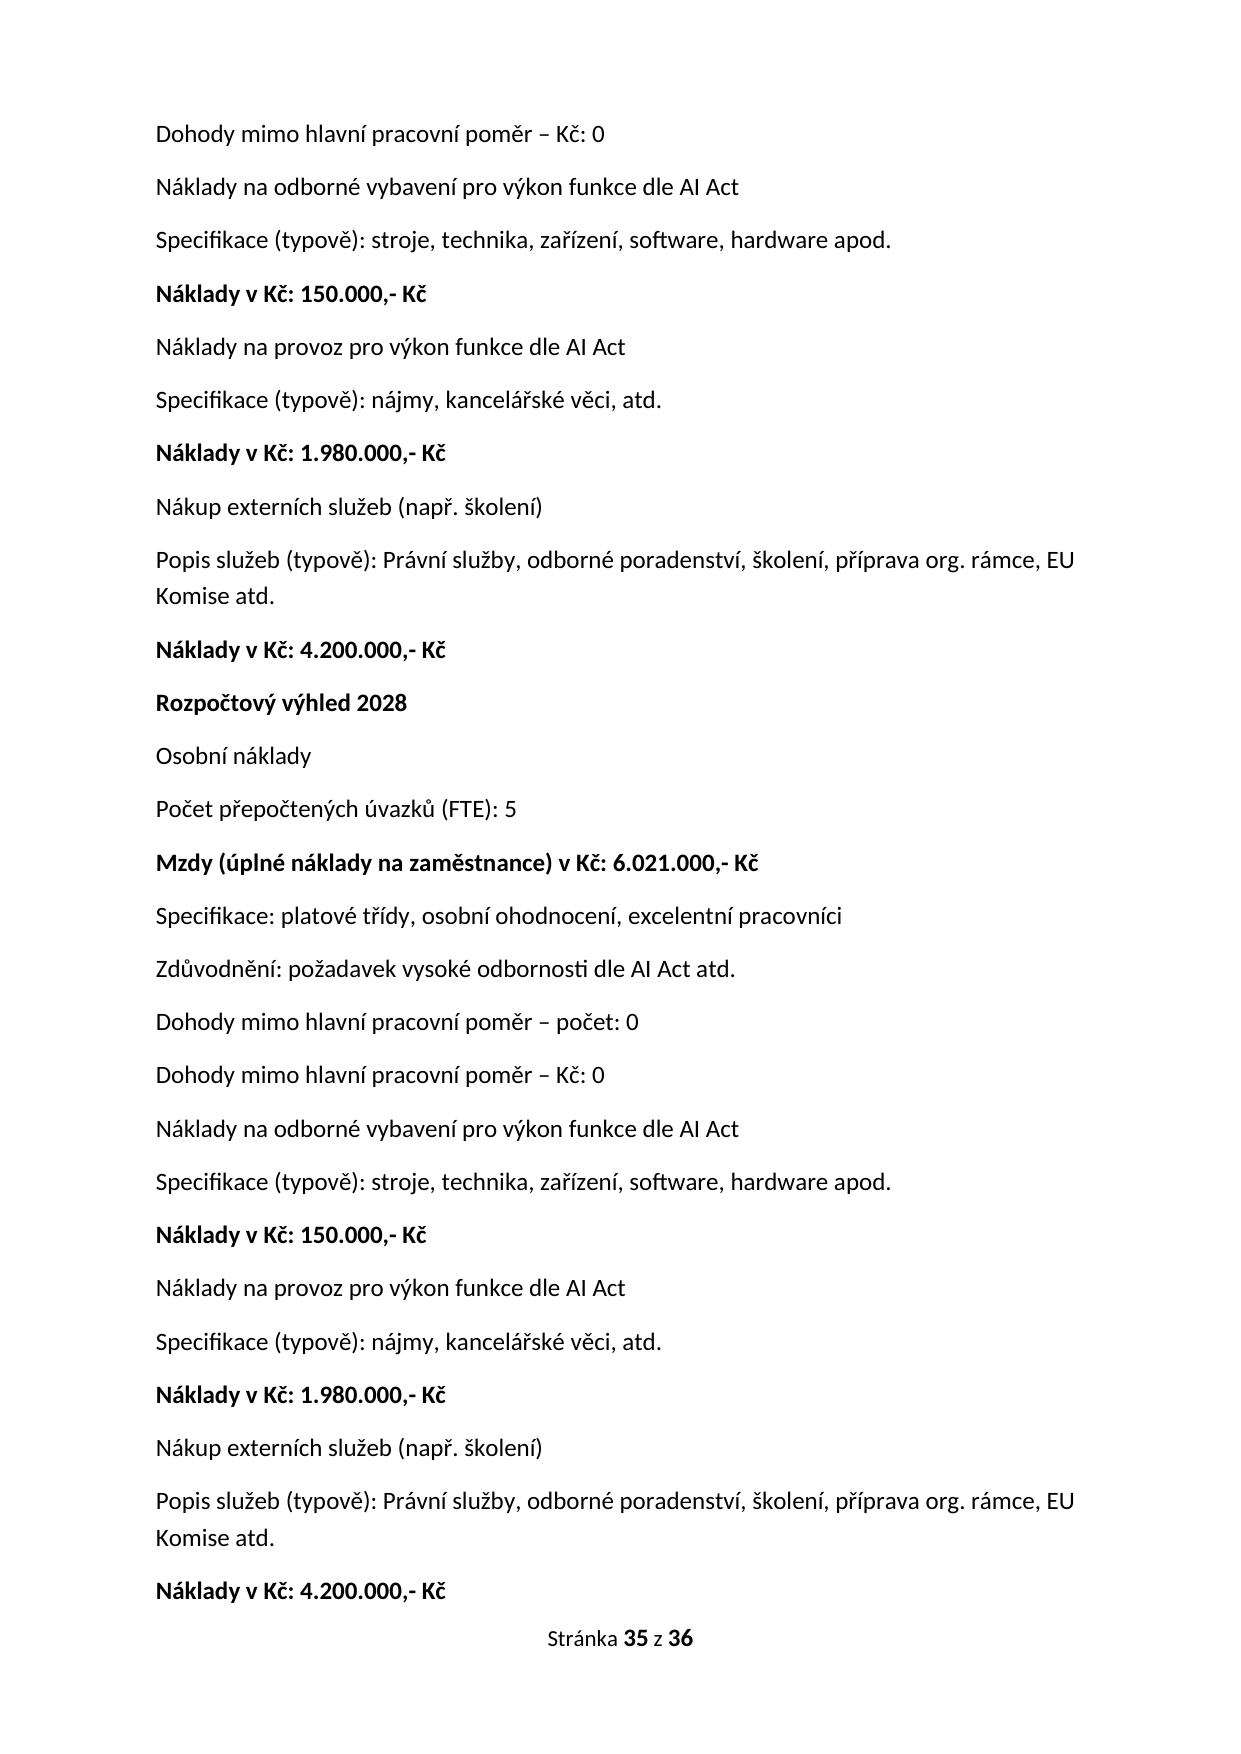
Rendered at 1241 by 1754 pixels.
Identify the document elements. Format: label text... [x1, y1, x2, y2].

text Popis služeb (typově): Právní služby, odborné poradenství, školení, příprava org. rámce, EU Komise atd. [156, 1485, 1122, 1552]
text Zdůvodnění: požadavek vysoké odbornosti dle AI Act atd. [156, 953, 1122, 984]
text Náklady na provoz pro výkon funkce dle AI Act [156, 1272, 1122, 1303]
text Nákup externích služeb (např. školení) [156, 491, 1122, 521]
text Počet přepočtených úvazků (FTE): 5 [156, 793, 1122, 824]
text Popis služeb (typově): Právní služby, odborné poradenství, školení, příprava org. rámce, EU Komise atd. [156, 544, 1122, 611]
text Mzdy (úplné náklady na zaměstnance) v Kč: 6.021.000,- Kč [156, 847, 1122, 877]
text Dohody mimo hlavní pracovní poměr – Kč: 0 [156, 1059, 1122, 1090]
text Dohody mimo hlavní pracovní poměr – Kč: 0 [156, 118, 1122, 149]
text Náklady v Kč: 1.980.000,- Kč [156, 437, 1122, 468]
text Náklady na odborné vybavení pro výkon funkce dle AI Act [156, 171, 1122, 202]
text Osobní náklady [156, 740, 1122, 771]
text Náklady v Kč: 150.000,- Kč [156, 278, 1122, 308]
text Náklady v Kč: 1.980.000,- Kč [156, 1379, 1122, 1409]
text Náklady na odborné vybavení pro výkon funkce dle AI Act [156, 1113, 1122, 1143]
text Náklady v Kč: 4.200.000,- Kč [156, 1575, 1122, 1606]
text Specifikace (typově): stroje, technika, zařízení, software, hardware apod. [156, 224, 1122, 255]
text Dohody mimo hlavní pracovní poměr – počet: 0 [156, 1006, 1122, 1037]
text Náklady v Kč: 150.000,- Kč [156, 1219, 1122, 1250]
text Náklady na provoz pro výkon funkce dle AI Act [156, 331, 1122, 362]
text Specifikace (typově): nájmy, kancelářské věci, atd. [156, 1326, 1122, 1356]
text Specifikace (typově): nájmy, kancelářské věci, atd. [156, 384, 1122, 415]
text Rozpočtový výhled 2028 [156, 687, 1122, 717]
text Náklady v Kč: 4.200.000,- Kč [156, 634, 1122, 664]
text Specifikace: platové třídy, osobní ohodnocení, excelentní pracovníci [156, 900, 1122, 930]
text Specifikace (typově): stroje, technika, zařízení, software, hardware apod. [156, 1166, 1122, 1197]
text Nákup externích služeb (např. školení) [156, 1432, 1122, 1463]
